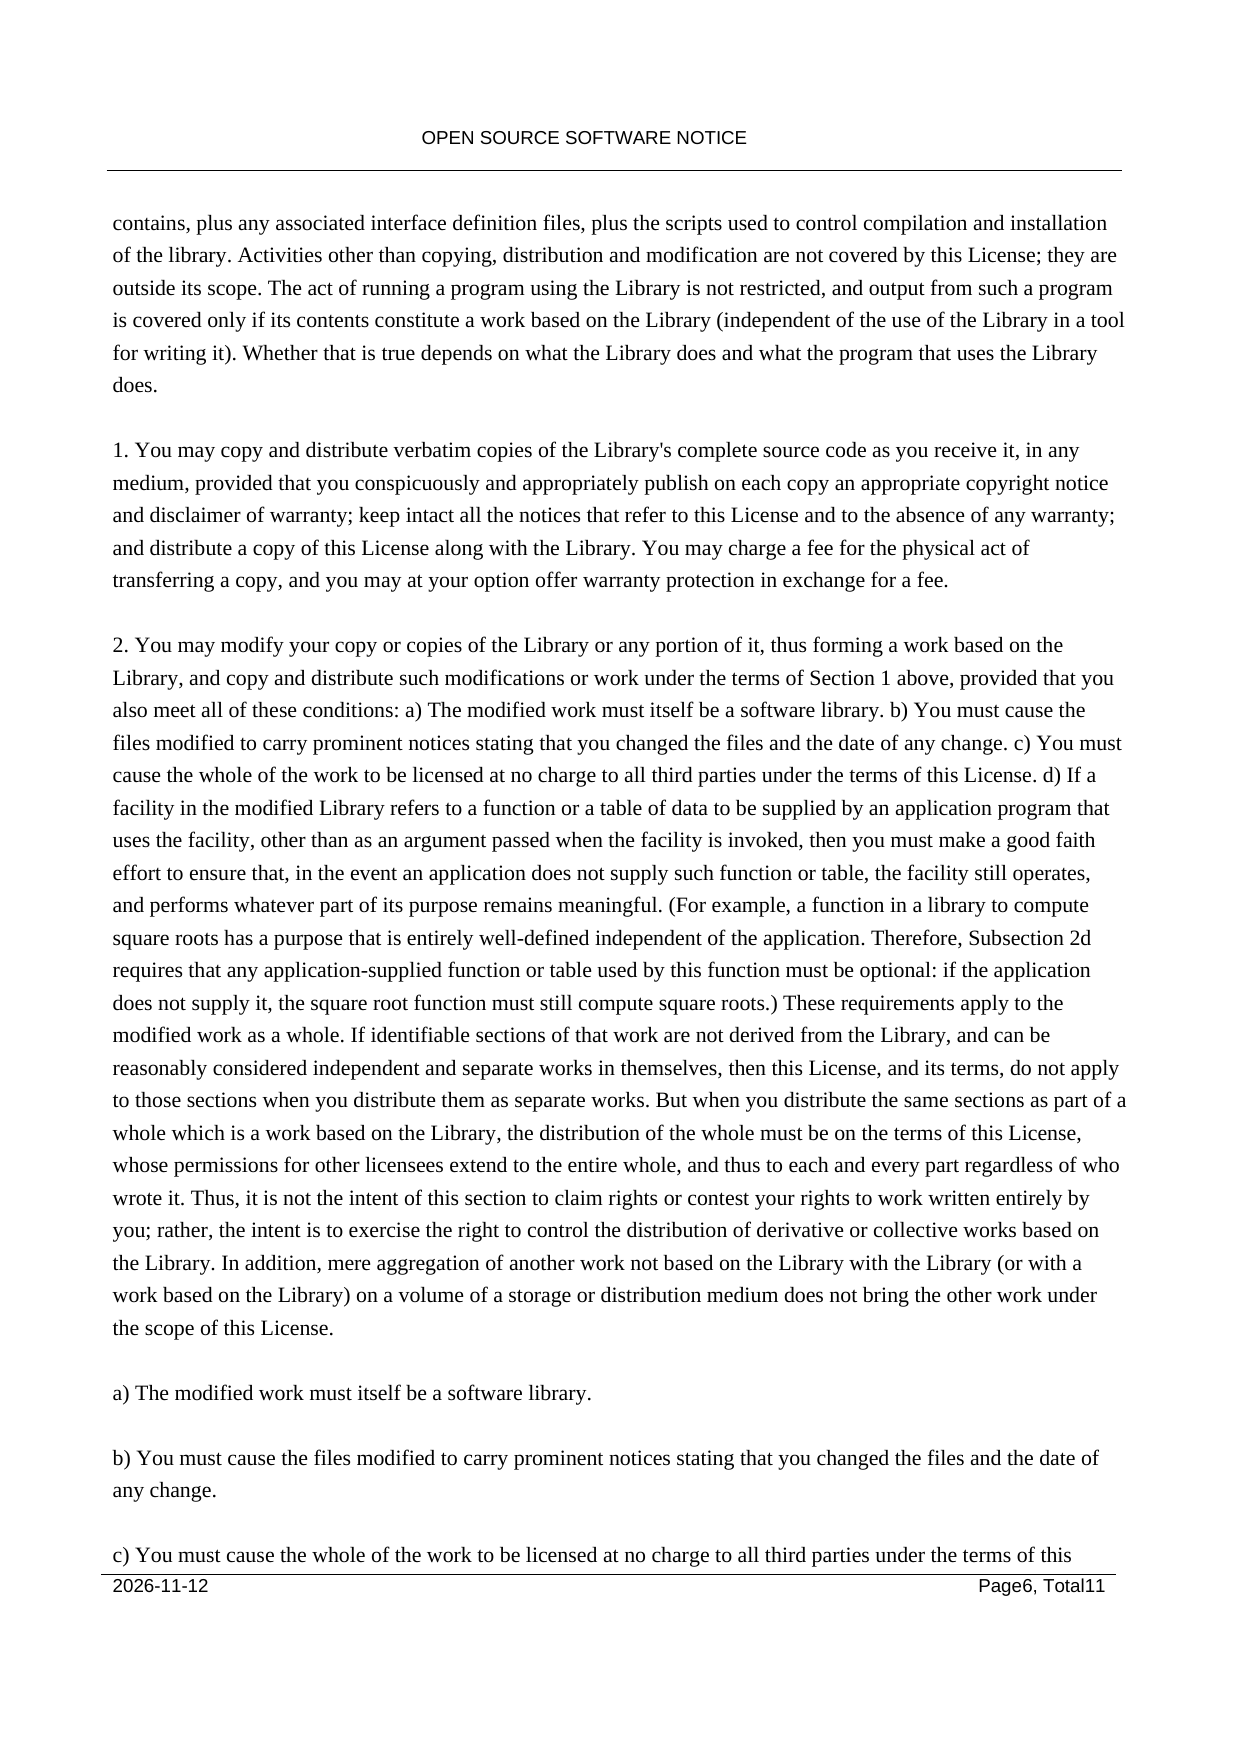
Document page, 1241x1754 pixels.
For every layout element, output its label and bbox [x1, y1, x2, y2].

text [112, 206, 1128, 1571]
